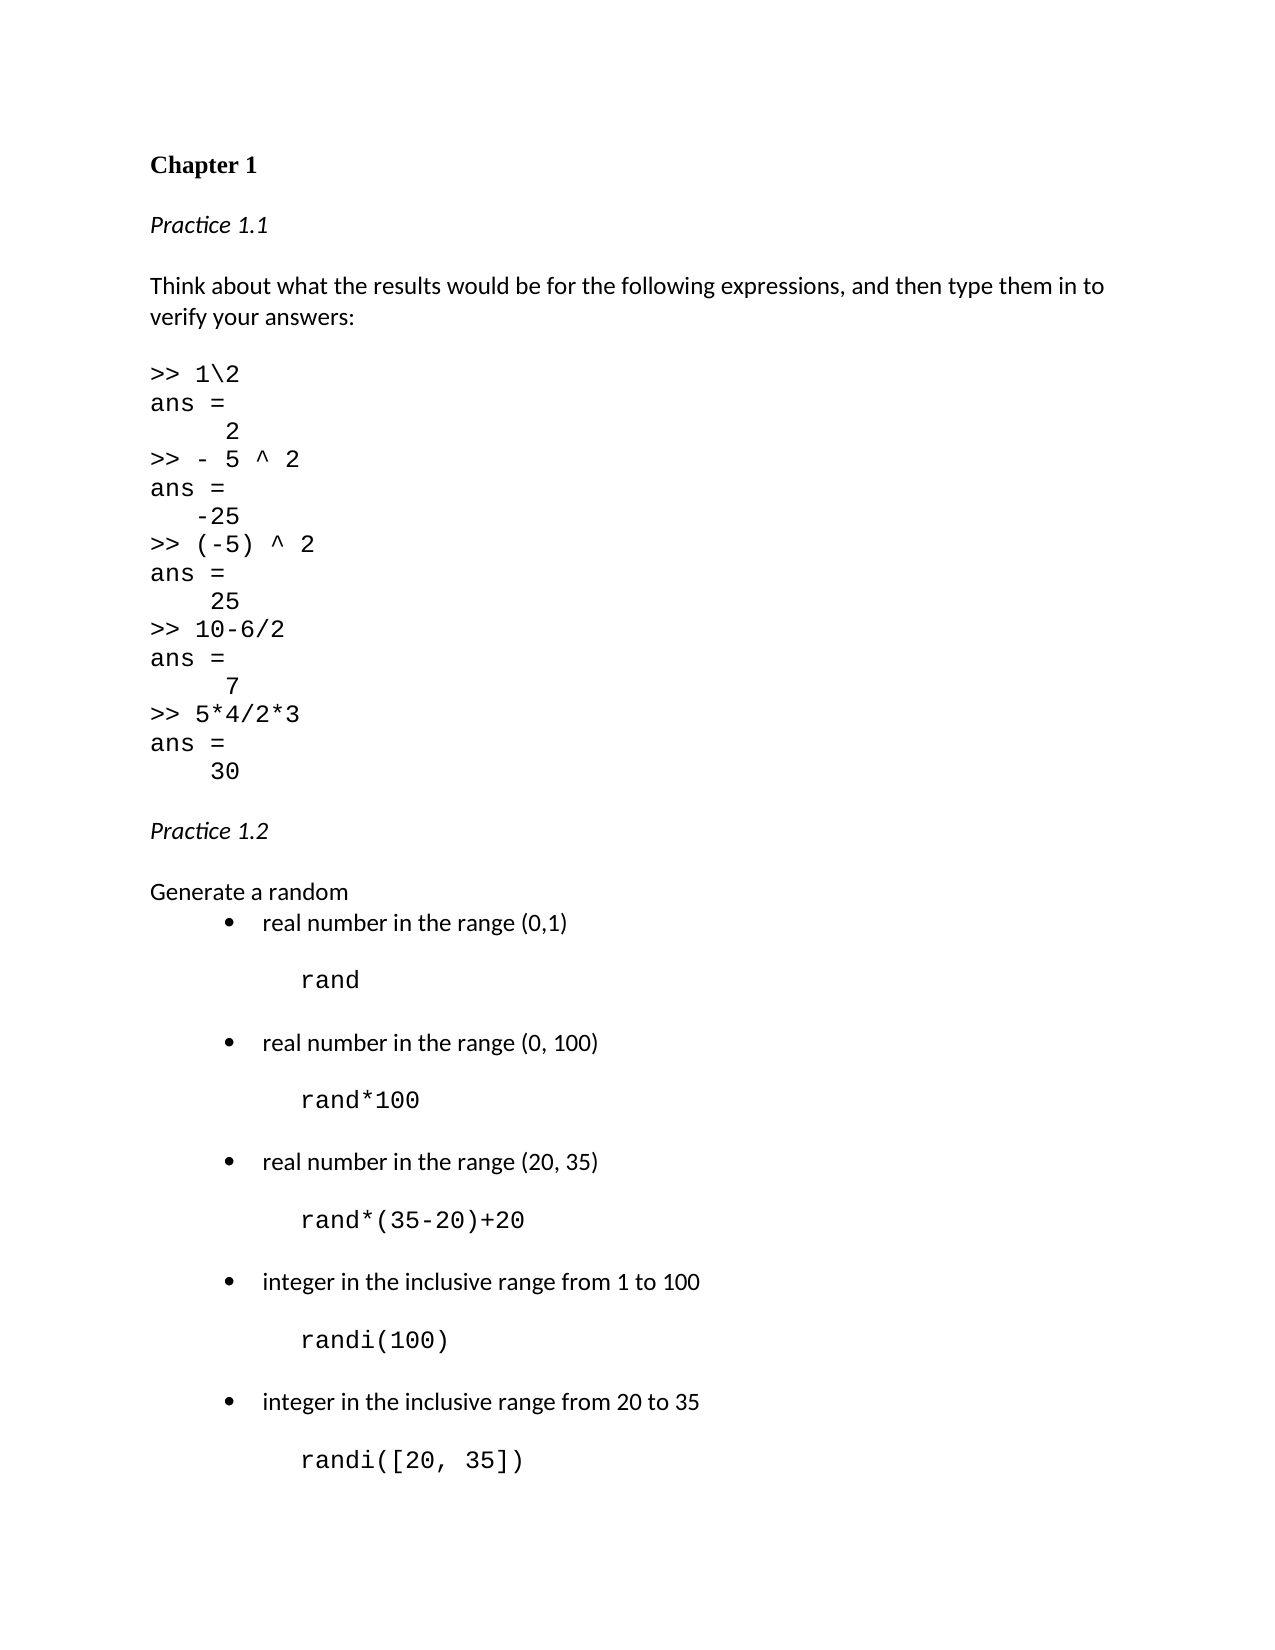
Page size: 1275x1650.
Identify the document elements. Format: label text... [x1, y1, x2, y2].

text Chapter 1 [150, 150, 1125, 179]
text Practice 1.2 [150, 815, 1125, 846]
text rand [150, 968, 1125, 996]
text Think about what the results would be for the following expressions, and then type them in to verify your answers: [150, 270, 1125, 331]
text randi([20, 35]) [150, 1447, 1125, 1476]
text rand*100 [150, 1088, 1125, 1116]
text Generate a random [150, 876, 1125, 907]
text >> 10-6/2 [150, 617, 1125, 645]
text randi(100) [150, 1327, 1125, 1356]
text -25 [150, 503, 1125, 532]
text >> 1\2 [150, 362, 1125, 390]
text >> (-5) ^ 2 [150, 532, 1125, 560]
list real number in the range (0, 100) [225, 1027, 1125, 1057]
text rand*(35-20)+20 [150, 1208, 1125, 1236]
text ans = [150, 730, 1125, 758]
text 7 [150, 673, 1125, 702]
text ans = [150, 560, 1125, 588]
text >> - 5 ^ 2 [150, 447, 1125, 475]
text ans = [150, 390, 1125, 418]
text 30 [150, 758, 1125, 787]
text 25 [150, 588, 1125, 617]
text 2 [150, 418, 1125, 447]
list integer in the inclusive range from 1 to 100 [225, 1266, 1125, 1297]
text ans = [150, 645, 1125, 673]
text Practice 1.1 [150, 209, 1125, 240]
text >> 5*4/2*3 [150, 702, 1125, 730]
text ans = [150, 475, 1125, 503]
list integer in the inclusive range from 20 to 35 [225, 1386, 1125, 1417]
list real number in the range (20, 35) [225, 1147, 1125, 1177]
list real number in the range (0,1) [225, 907, 1125, 937]
